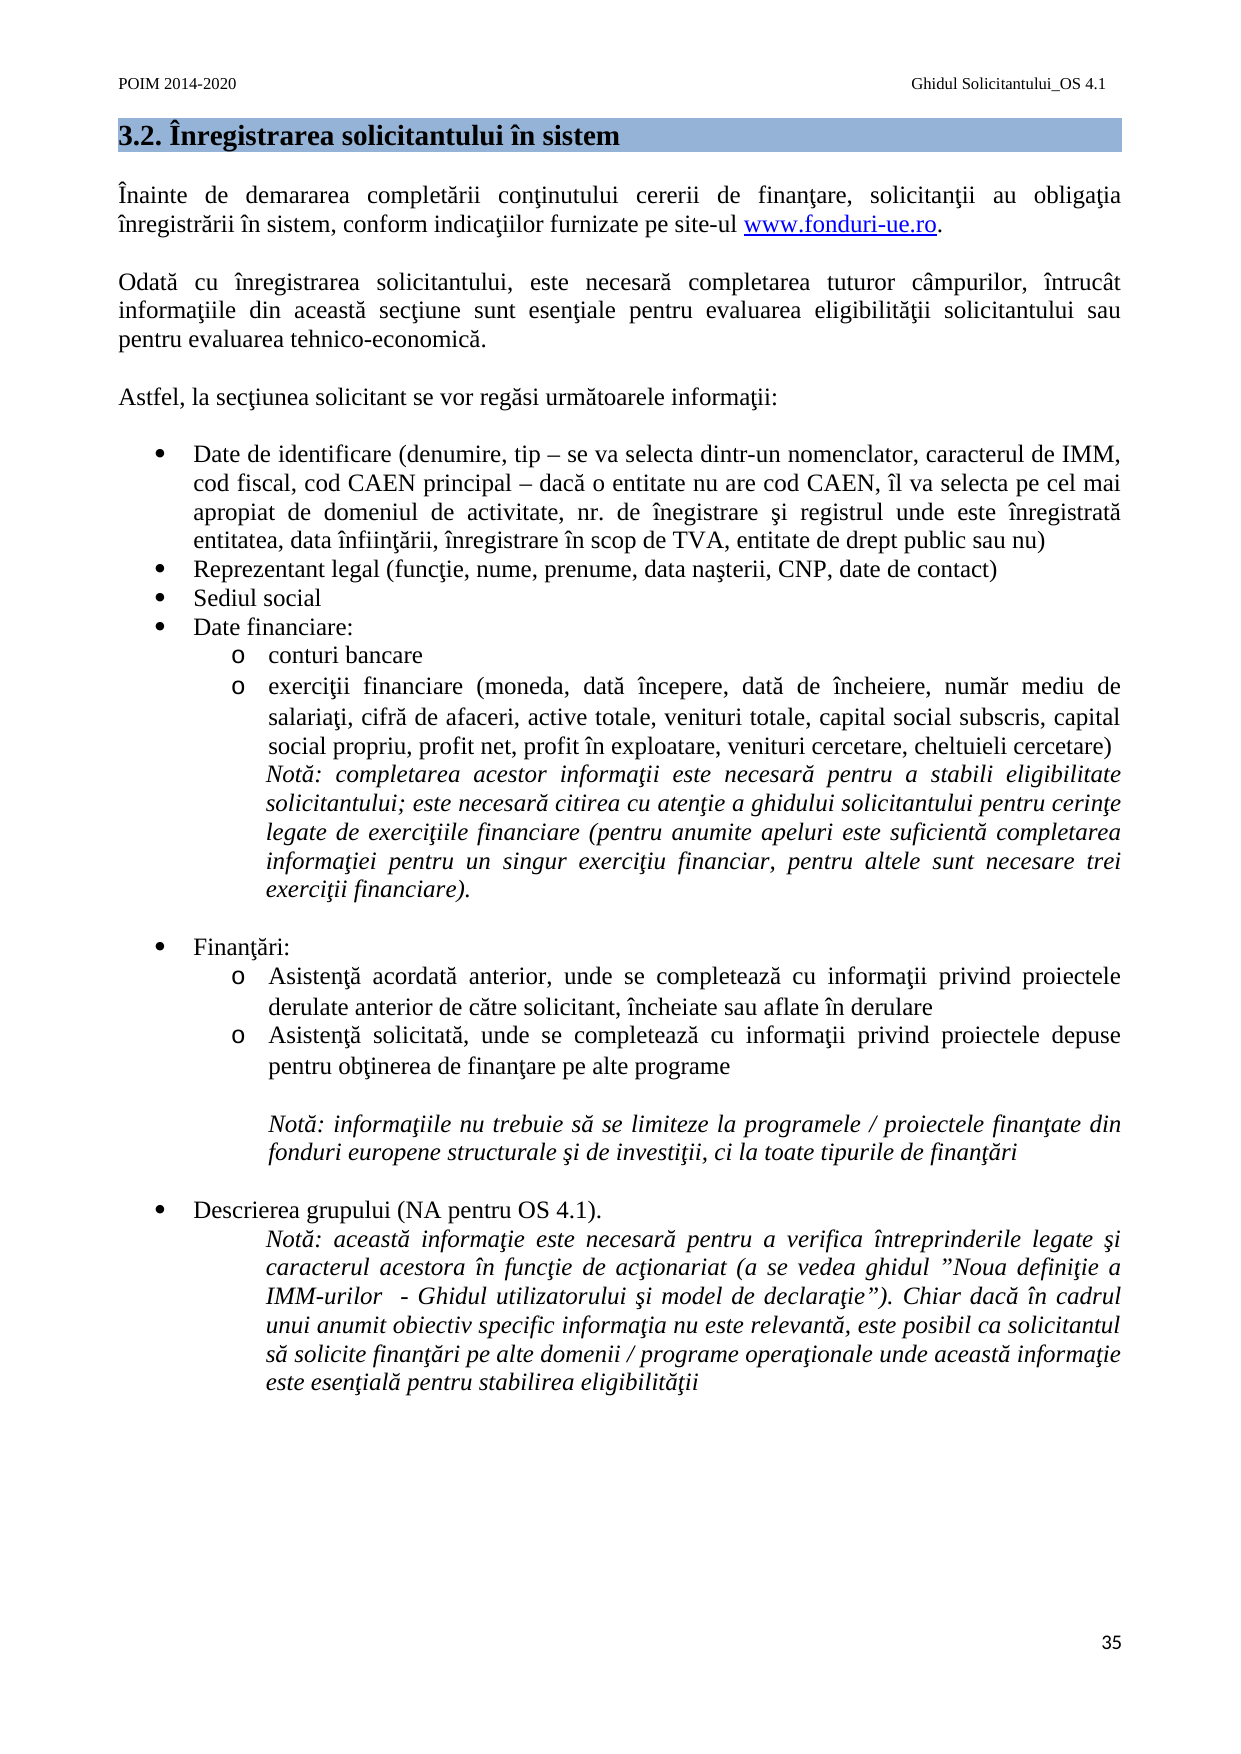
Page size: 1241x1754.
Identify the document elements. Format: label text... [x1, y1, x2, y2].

list Finanţări: [156, 932, 1122, 961]
subtitle 3.2. Înregistrarea solicitantului în sistem [118, 118, 1122, 152]
text Astfel, la secţiunea solicitant se vor regăsi următoarele informaţii: [118, 382, 1122, 410]
list conturi bancare [231, 640, 1122, 671]
list Notă: informaţiile nu trebuie să se limiteze la programele / proiectele finanţate din fonduri europene structurale şi de investiţii, ci la toate tipurile de finanţări [268, 1109, 1122, 1166]
list exerciţii financiare (moneda, dată începere, dată de încheiere, număr mediu de salariaţi, cifră de afaceri, active totale, venituri totale, capital social subscris, capital social propriu, profit net, profit în exploatare, venituri cercetare, cheltuieli cercetare) [231, 671, 1122, 759]
list Asistenţă solicitată, unde se completează cu informaţii privind proiectele depuse pentru obţinerea de finanţare pe alte programe [231, 1020, 1122, 1080]
list Reprezentant legal (funcţie, nume, prenume, data naşterii, CNP, date de contact) [156, 554, 1122, 583]
list Sediul social [156, 583, 1122, 612]
list Notă: completarea acestor informaţii este necesară pentru a stabili eligibilitate solicitantului; este necesară citirea cu atenţie a ghidului solicitantului pentru cerinţe legate de exerciţiile financiare (pentru anumite apeluri este suficientă completarea informaţiei pentru un singur exerciţiu financiar, pentru altele sunt necesare trei exerciţii financiare). [266, 759, 1122, 903]
list Descrierea grupului (NA pentru OS 4.1). [156, 1195, 1122, 1224]
list Date financiare: [156, 612, 1122, 640]
list Date de identificare (denumire, tip – se va selecta dintr-un nomenclator, caracterul de IMM, cod fiscal, cod CAEN principal – dacă o entitate nu are cod CAEN, îl va selecta pe cel mai apropiat de domeniul de activitate, nr. de înegistrare şi registrul unde este înregistrată entitatea, data înfiinţării, înregistrare în scop de TVA, entitate de drept public sau nu) [156, 439, 1122, 554]
list Asistenţă acordată anterior, unde se completează cu informaţii privind proiectele derulate anterior de către solicitant, încheiate sau aflate în derulare [231, 961, 1122, 1020]
text Odată cu înregistrarea solicitantului, este necesară completarea tuturor câmpurilor, întrucât informaţiile din această secţiune sunt esenţiale pentru evaluarea eligibilităţii solicitantului sau pentru evaluarea tehnico-economică. [118, 267, 1122, 353]
text Înainte de demararea completării conţinutului cererii de finanţare, solicitanţii au obligaţia înregistrării în sistem, conform indicaţiilor furnizate pe site-ul www.fonduri-ue.ro. [118, 180, 1122, 238]
text Notă: această informaţie este necesară pentru a verifica întreprinderile legate şi caracterul acestora în funcţie de acţionariat (a se vedea ghidul ”Noua definiţie a IMM-urilor - Ghidul utilizatorului şi model de declaraţie”). Chiar dacă în cadrul unui anumit obiectiv specific informaţia nu este relevantă, este posibil ca solicitantul să solicite finanţări pe alte domenii / programe operaţionale unde această informaţie este esenţială pentru stabilirea eligibilităţii [266, 1224, 1122, 1396]
